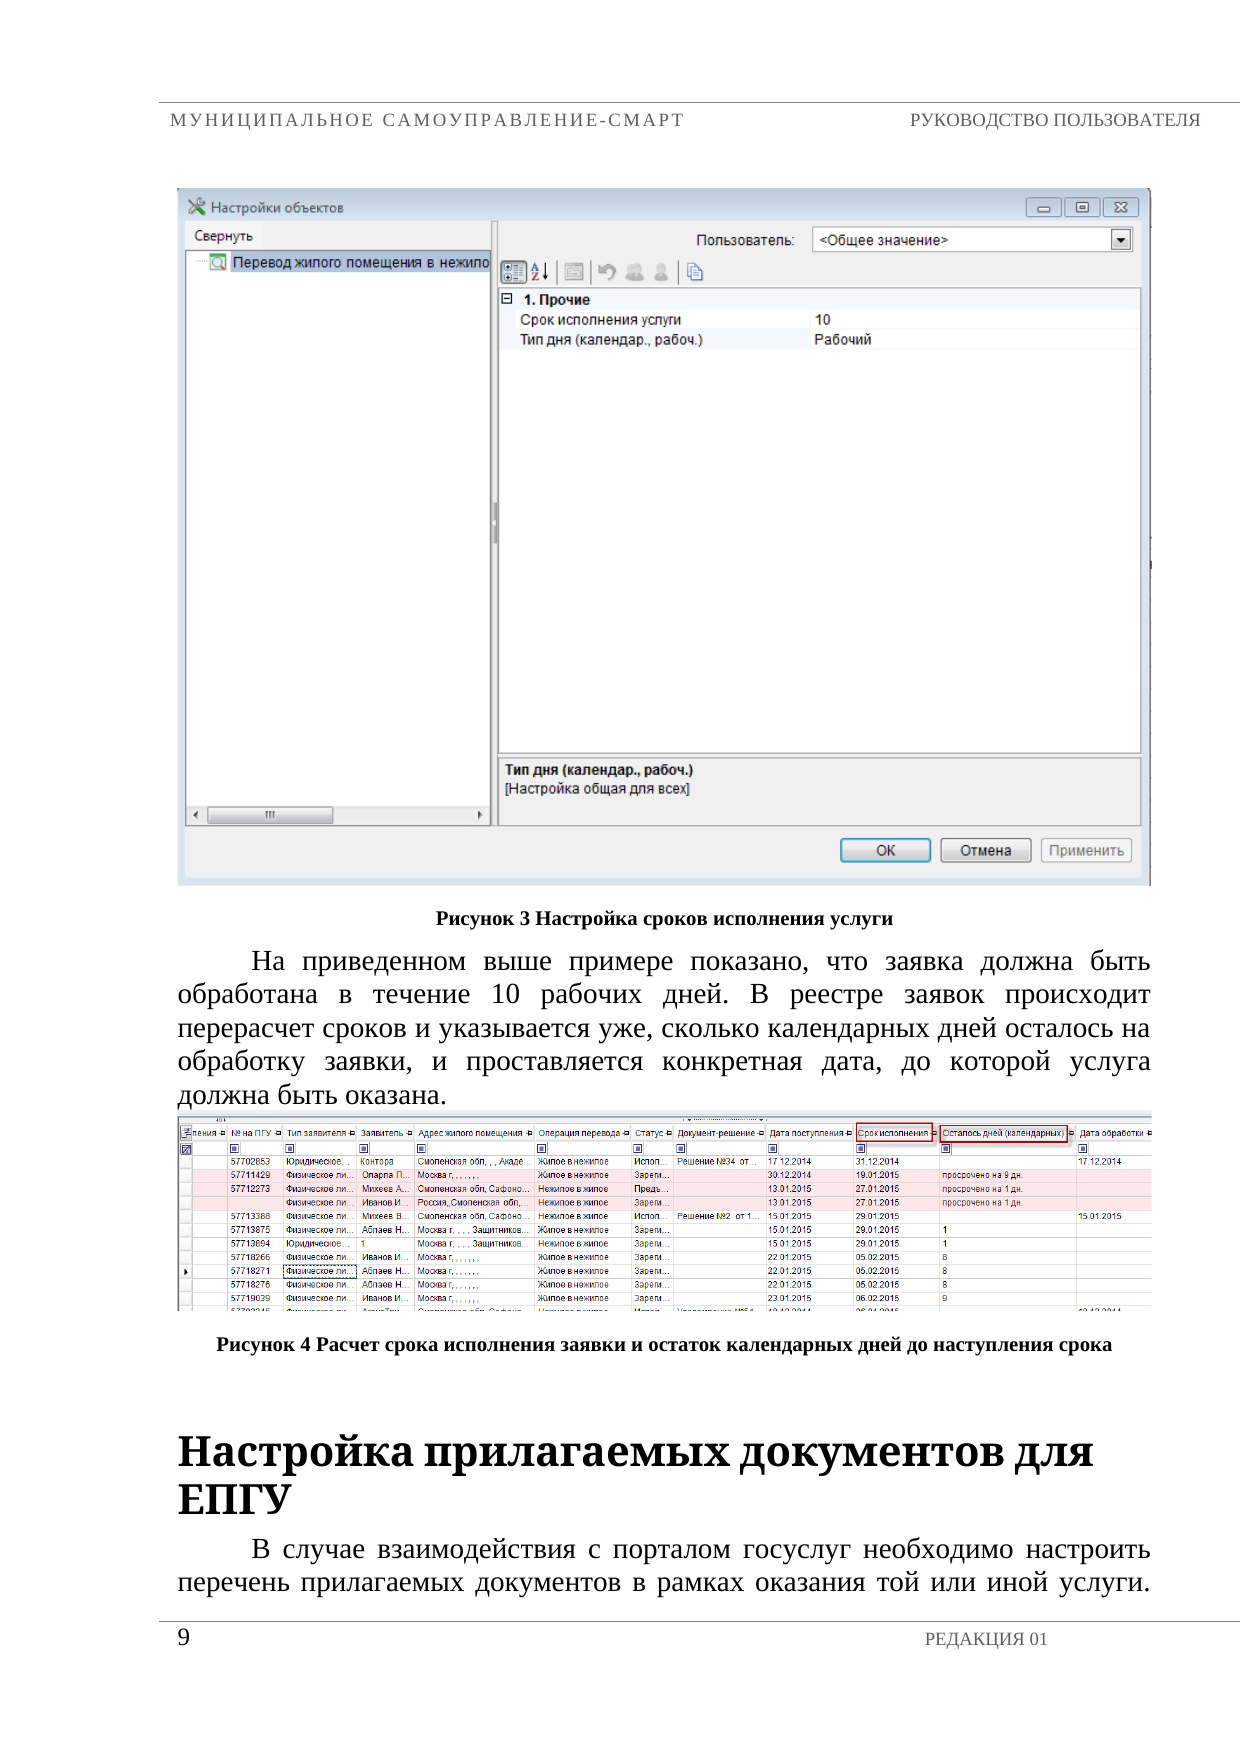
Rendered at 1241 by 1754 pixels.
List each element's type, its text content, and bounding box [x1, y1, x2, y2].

picture [177, 188, 1152, 886]
text Рисунок 3 Настройка сроков исполнения услуги [177, 906, 1152, 930]
text На приведенном выше примере показано, что заявка должна быть обработана в течение 10 рабочих дней. В реестре заявок происходит перерасчет сроков и указывается уже, сколько календарных дней осталось на обработку заявки, и проставляется конкретная дата, до которой услуга должна быть оказана. [177, 943, 1152, 1110]
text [177, 1531, 1152, 1598]
text Рисунок 4 Расчет срока исполнения заявки и остаток календарных дней до наступления срока [177, 1332, 1152, 1356]
picture [177, 1110, 1152, 1311]
subtitle Настройка прилагаемых документов для ЕПГУ [177, 1429, 1152, 1525]
